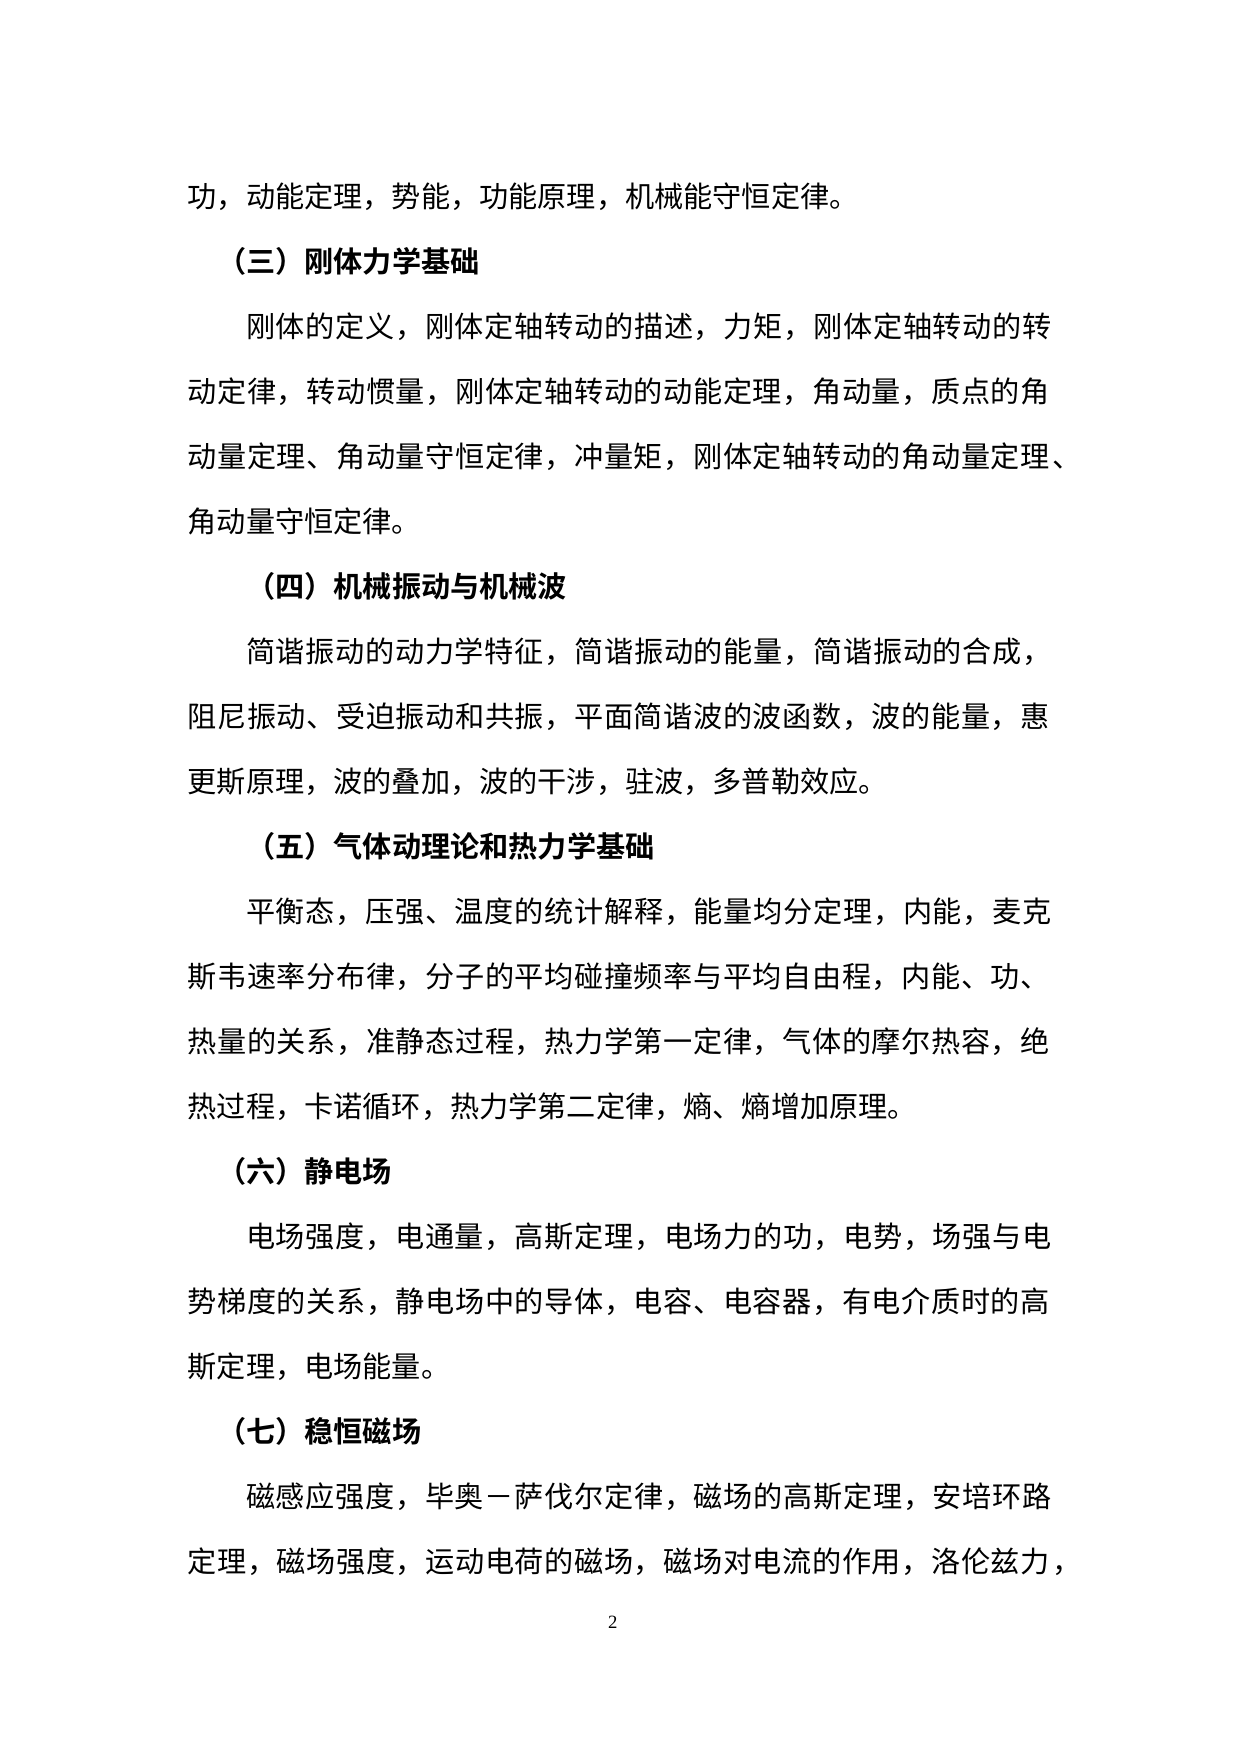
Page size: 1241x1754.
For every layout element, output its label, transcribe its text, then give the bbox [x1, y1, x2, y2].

text （四）机械振动与机械波 [187, 552, 1053, 617]
text 刚体的定义，刚体定轴转动的描述，力矩，刚体定轴转动的转动定律，转动惯量，刚体定轴转动的动能定理，角动量，质点的角动量定理、角动量守恒定律，冲量矩，刚体定轴转动的角动量定理、角动量守恒定律。 [187, 292, 1053, 552]
text （六）静电场 [187, 1137, 1053, 1202]
text 平衡态，压强、温度的统计解释，能量均分定理，内能，麦克斯韦速率分布律，分子的平均碰撞频率与平均自由程，内能、功、热量的关系，准静态过程，热力学第一定律，气体的摩尔热容，绝热过程，卡诺循环，热力学第二定律，熵、熵增加原理。 [187, 877, 1053, 1137]
text （七）稳恒磁场 [187, 1397, 1053, 1462]
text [187, 162, 1053, 227]
text （五）气体动理论和热力学基础 [187, 812, 1053, 877]
text 简谐振动的动力学特征，简谐振动的能量，简谐振动的合成，阻尼振动、受迫振动和共振，平面简谐波的波函数，波的能量，惠更斯原理，波的叠加，波的干涉，驻波，多普勒效应。 [187, 617, 1053, 812]
text 电场强度，电通量，高斯定理，电场力的功，电势，场强与电势梯度的关系，静电场中的导体，电容、电容器，有电介质时的高斯定理，电场能量。 [187, 1202, 1053, 1397]
text （三）刚体力学基础 [187, 227, 1053, 292]
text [187, 1462, 1053, 1592]
